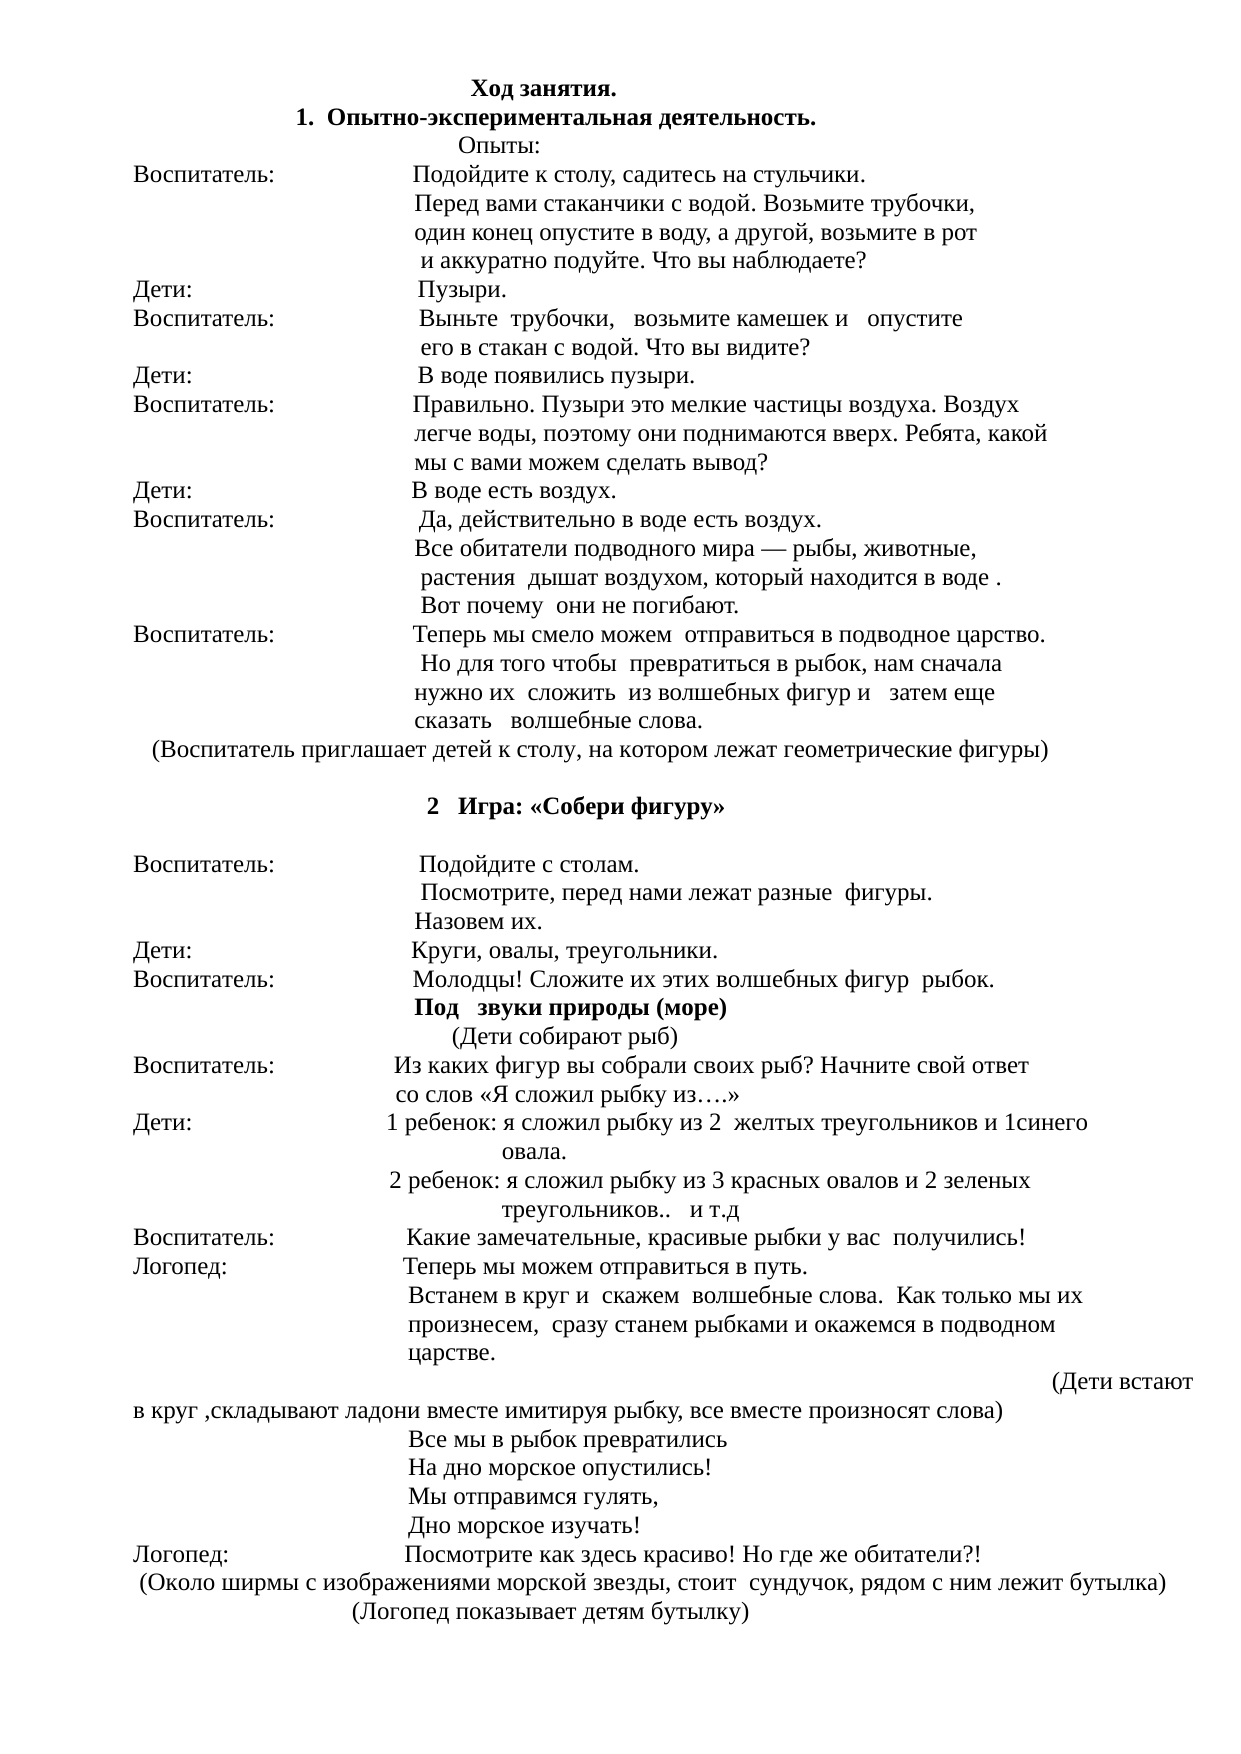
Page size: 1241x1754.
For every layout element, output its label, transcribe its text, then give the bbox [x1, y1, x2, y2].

text Перед вами стаканчики с водой. Возьмите трубочки, [133, 188, 1196, 217]
text овала. [133, 1136, 1196, 1165]
text Дети: Круги, овалы, треугольники. [133, 935, 1196, 964]
text Воспитатель: Выньте трубочки, возьмите камешек и опустите [133, 303, 1196, 332]
text На дно морское опустились! [133, 1452, 1196, 1481]
text и аккуратно подуйте. Что вы наблюдаете? [133, 246, 1196, 274]
text сказать волшебные слова. [133, 706, 1196, 734]
text Воспитатель: Теперь мы смело можем отправиться в подводное царство. [133, 619, 1196, 648]
text Все обитатели подводного мира — рыбы, животные, [133, 533, 1196, 562]
text Воспитатель: Да, действительно в воде есть воздух. [133, 504, 1196, 533]
text треугольников.. и т.д [133, 1194, 1196, 1222]
text Но для того чтобы превратиться в рыбок, нам сначала [133, 648, 1196, 677]
text Назовем их. [133, 906, 1196, 935]
text Логопед: Теперь мы можем отправиться в путь. [133, 1251, 1196, 1280]
text один конец опустите в воду, а другой, возьмите в рот [133, 217, 1196, 246]
text Ход занятия. [133, 73, 1196, 102]
text 2 Игра: «Собери фигуру» [133, 791, 1196, 820]
text царстве. [133, 1337, 1196, 1366]
text (Воспитатель приглашает детей к столу, на котором лежат геометрические фигуры) [133, 734, 1196, 763]
text Дети: Пузыри. [133, 274, 1196, 303]
text Воспитатель: Правильно. Пузыри это мелкие частицы воздуха. Воздух [133, 389, 1196, 418]
text произнесем, сразу станем рыбками и окажемся в подводном [133, 1309, 1196, 1337]
text Посмотрите, перед нами лежат разные фигуры. [133, 877, 1196, 906]
text Дети: В воде есть воздух. [133, 476, 1196, 504]
text Опыты: [133, 131, 1196, 159]
text (Около ширмы с изображениями морской звезды, стоит сундучок, рядом с ним лежит бутылка) [133, 1567, 1196, 1596]
text (Логопед показывает детям бутылку) [133, 1596, 1196, 1625]
text 1. Опытно-экспериментальная деятельность. [133, 102, 1196, 131]
text его в стакан с водой. Что вы видите? [133, 332, 1196, 361]
text Логопед: Посмотрите как здесь красиво! Но где же обитатели?! [133, 1539, 1196, 1567]
text Воспитатель: Какие замечательные, красивые рыбки у вас получились! [133, 1222, 1196, 1251]
text Воспитатель: Молодцы! Сложите их этих волшебных фигур рыбок. [133, 964, 1196, 992]
text Дети: 1 ребенок: я сложил рыбку из 2 желтых треугольников и 1синего [133, 1107, 1196, 1136]
text Встанем в круг и скажем волшебные слова. Как только мы их [133, 1280, 1196, 1309]
text Под звуки природы (море) [133, 992, 1196, 1021]
text Воспитатель: Подойдите с столам. [133, 849, 1196, 877]
text растения дышат воздухом, который находится в воде . [133, 562, 1196, 591]
text мы с вами можем сделать вывод? [133, 447, 1196, 476]
text легче воды, поэтому они поднимаются вверх. Ребята, какой [133, 418, 1196, 447]
text со слов «Я сложил рыбку из….» [133, 1079, 1196, 1107]
text Воспитатель: Из каких фигур вы собрали своих рыб? Начните свой ответ [133, 1050, 1196, 1079]
text 2 ребенок: я сложил рыбку из 3 красных овалов и 2 зеленых [133, 1165, 1196, 1194]
text (Дети встают в круг ,складывают ладони вместе имитируя рыбку, все вместе произносят слова) Все мы в рыбок превратились [133, 1366, 1196, 1452]
text (Дети собирают рыб) [133, 1021, 1196, 1050]
text Вот почему они не погибают. [133, 591, 1196, 619]
text Мы отправимся гулять, Дно морское изучать! [133, 1481, 1196, 1539]
text нужно их сложить из волшебных фигур и затем еще [133, 677, 1196, 706]
text Дети: В воде появились пузыри. [133, 361, 1196, 389]
text Воспитатель: Подойдите к столу, садитесь на стульчики. [133, 159, 1196, 188]
